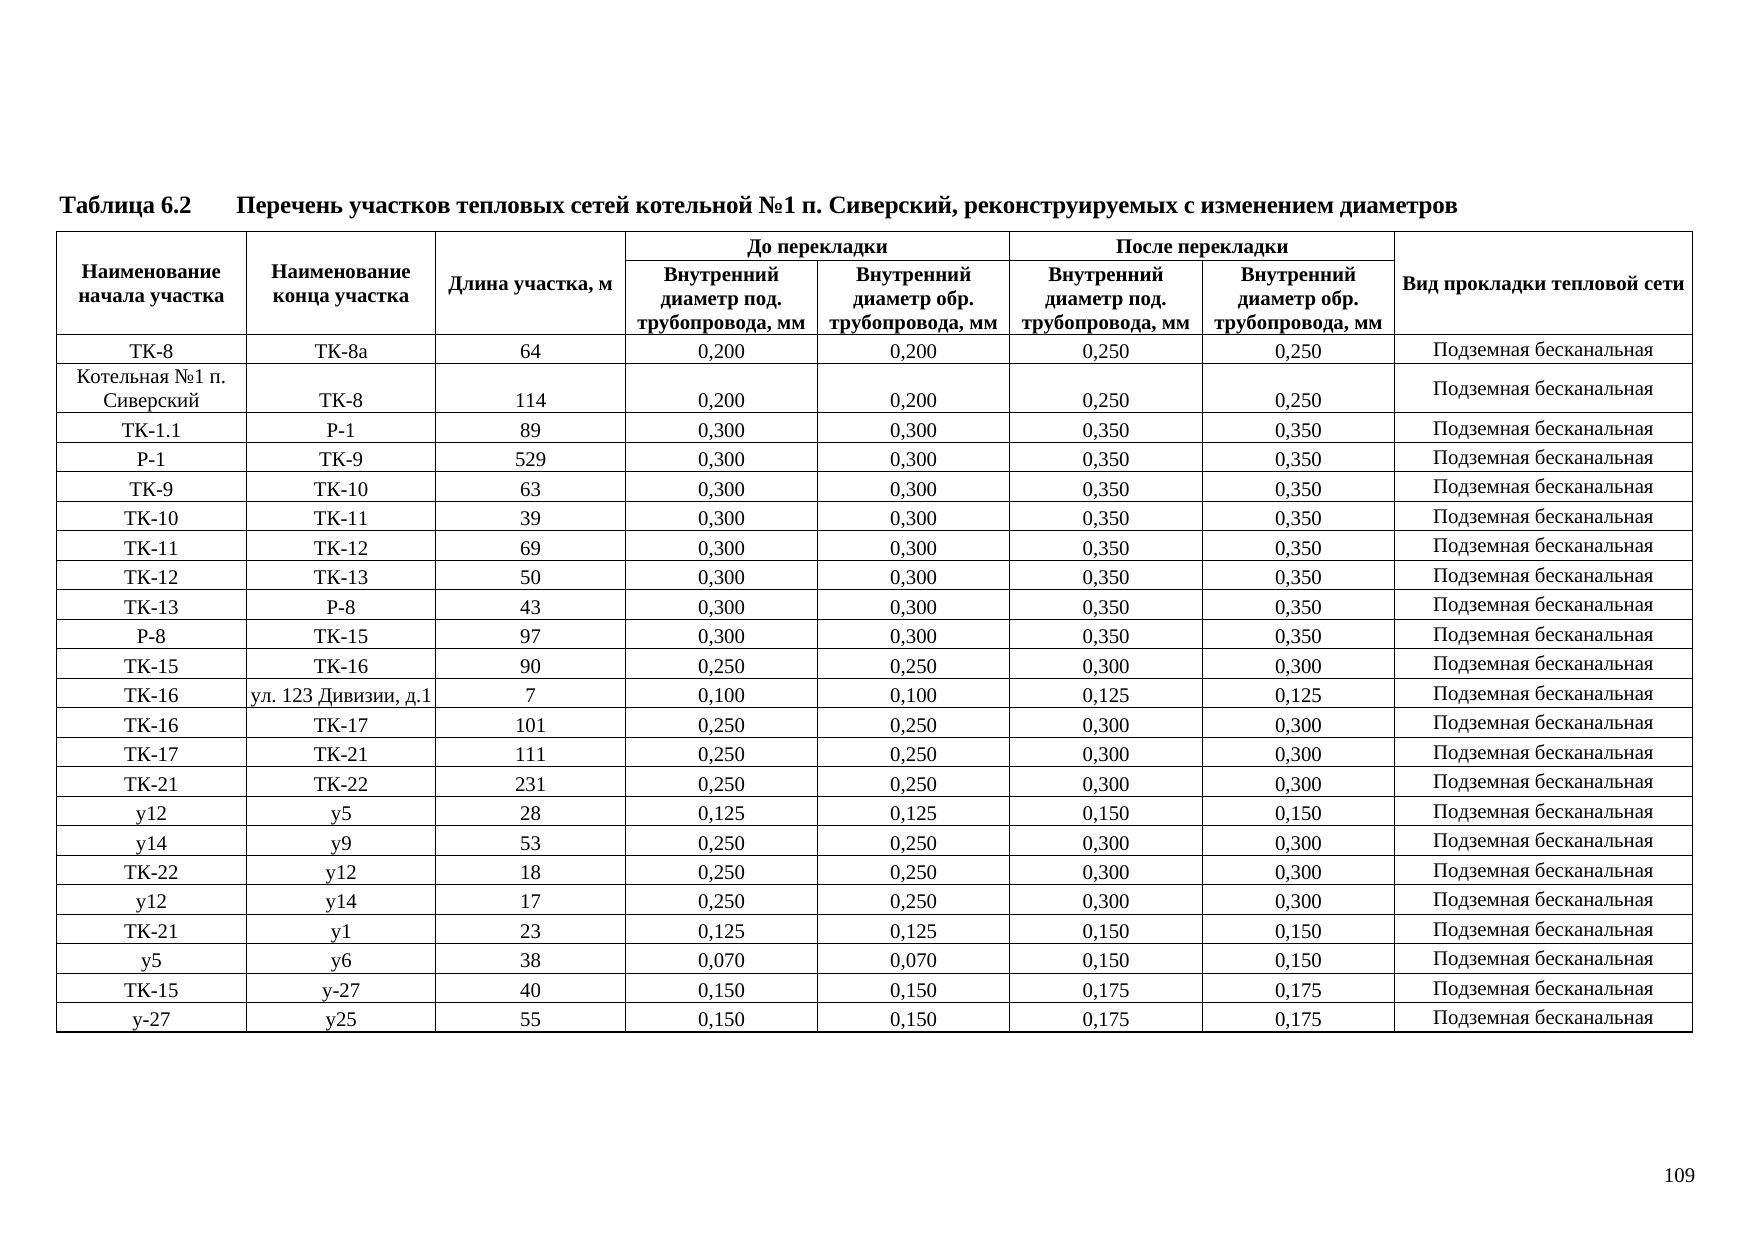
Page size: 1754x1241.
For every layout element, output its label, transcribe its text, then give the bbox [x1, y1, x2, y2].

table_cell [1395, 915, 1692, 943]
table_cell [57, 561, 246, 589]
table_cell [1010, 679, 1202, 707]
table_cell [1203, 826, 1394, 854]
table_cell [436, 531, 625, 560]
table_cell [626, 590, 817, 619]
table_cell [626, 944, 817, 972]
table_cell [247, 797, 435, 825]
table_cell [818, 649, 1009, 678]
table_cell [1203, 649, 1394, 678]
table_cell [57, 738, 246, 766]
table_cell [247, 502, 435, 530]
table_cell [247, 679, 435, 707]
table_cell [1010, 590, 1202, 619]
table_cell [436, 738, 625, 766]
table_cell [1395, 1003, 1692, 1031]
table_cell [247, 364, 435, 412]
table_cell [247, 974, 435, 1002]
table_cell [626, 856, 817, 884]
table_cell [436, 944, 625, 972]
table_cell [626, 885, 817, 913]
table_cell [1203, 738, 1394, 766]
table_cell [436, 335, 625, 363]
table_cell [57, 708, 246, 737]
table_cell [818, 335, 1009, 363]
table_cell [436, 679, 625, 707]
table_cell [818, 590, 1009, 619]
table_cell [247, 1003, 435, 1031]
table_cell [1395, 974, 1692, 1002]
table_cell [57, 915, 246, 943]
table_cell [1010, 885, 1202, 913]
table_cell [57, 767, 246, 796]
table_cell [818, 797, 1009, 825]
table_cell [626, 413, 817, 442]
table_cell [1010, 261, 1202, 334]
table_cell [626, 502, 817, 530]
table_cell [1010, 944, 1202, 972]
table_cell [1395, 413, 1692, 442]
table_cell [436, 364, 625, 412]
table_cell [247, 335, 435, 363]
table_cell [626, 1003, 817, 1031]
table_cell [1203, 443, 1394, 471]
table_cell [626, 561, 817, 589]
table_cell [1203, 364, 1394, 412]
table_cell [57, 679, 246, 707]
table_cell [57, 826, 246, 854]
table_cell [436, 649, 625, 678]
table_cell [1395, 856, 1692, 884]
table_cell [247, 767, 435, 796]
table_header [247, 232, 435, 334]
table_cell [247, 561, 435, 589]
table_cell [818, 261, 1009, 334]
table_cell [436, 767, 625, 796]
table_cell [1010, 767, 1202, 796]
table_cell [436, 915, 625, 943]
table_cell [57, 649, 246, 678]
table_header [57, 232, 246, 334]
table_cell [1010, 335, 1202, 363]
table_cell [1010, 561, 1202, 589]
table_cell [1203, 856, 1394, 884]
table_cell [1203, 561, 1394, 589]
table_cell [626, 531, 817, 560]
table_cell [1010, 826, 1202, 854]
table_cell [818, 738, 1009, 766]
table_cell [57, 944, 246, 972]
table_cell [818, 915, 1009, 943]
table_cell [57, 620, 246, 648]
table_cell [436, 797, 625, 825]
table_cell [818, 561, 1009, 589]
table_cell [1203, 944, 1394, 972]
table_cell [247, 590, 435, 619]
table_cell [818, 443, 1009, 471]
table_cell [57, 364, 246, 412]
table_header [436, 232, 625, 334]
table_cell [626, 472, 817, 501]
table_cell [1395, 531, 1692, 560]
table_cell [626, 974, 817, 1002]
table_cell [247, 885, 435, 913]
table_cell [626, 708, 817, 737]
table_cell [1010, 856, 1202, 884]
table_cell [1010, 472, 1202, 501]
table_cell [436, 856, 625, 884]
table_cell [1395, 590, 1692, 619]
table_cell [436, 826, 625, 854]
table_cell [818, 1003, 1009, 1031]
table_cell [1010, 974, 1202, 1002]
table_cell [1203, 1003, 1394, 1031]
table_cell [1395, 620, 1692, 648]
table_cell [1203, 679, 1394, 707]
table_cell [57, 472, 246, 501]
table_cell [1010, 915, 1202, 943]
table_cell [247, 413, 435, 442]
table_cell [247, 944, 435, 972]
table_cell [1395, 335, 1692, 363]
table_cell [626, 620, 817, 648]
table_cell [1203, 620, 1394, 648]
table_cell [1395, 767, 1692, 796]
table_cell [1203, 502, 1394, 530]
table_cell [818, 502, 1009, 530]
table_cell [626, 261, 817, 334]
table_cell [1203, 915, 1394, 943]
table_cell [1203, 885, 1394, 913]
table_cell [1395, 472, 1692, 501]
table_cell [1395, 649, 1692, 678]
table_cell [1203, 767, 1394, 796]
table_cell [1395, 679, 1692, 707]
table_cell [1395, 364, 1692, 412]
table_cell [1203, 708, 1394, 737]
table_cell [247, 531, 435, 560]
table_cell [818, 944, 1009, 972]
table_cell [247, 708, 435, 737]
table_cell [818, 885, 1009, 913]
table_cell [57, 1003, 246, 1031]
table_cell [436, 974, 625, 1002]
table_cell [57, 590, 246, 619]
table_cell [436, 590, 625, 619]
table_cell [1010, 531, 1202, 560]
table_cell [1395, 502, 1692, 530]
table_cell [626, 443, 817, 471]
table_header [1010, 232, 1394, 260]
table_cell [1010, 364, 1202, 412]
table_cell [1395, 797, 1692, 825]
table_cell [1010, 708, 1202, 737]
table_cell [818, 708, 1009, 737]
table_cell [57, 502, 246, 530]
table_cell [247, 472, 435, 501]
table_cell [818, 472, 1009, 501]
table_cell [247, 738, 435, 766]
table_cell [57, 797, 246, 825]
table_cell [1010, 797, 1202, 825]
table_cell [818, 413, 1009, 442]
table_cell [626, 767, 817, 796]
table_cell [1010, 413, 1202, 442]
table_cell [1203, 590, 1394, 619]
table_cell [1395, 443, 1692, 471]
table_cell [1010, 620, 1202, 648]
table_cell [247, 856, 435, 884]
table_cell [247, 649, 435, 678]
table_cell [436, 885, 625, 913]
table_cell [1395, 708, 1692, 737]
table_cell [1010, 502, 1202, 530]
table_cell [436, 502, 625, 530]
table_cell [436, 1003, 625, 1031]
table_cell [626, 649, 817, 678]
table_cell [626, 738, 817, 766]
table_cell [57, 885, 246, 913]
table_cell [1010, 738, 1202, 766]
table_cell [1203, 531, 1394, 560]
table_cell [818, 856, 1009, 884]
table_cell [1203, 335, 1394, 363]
text Перечень участков тепловых сетей котельной №1 п. Сиверский, реконструируемых с изменением диаметров [59, 190, 1695, 218]
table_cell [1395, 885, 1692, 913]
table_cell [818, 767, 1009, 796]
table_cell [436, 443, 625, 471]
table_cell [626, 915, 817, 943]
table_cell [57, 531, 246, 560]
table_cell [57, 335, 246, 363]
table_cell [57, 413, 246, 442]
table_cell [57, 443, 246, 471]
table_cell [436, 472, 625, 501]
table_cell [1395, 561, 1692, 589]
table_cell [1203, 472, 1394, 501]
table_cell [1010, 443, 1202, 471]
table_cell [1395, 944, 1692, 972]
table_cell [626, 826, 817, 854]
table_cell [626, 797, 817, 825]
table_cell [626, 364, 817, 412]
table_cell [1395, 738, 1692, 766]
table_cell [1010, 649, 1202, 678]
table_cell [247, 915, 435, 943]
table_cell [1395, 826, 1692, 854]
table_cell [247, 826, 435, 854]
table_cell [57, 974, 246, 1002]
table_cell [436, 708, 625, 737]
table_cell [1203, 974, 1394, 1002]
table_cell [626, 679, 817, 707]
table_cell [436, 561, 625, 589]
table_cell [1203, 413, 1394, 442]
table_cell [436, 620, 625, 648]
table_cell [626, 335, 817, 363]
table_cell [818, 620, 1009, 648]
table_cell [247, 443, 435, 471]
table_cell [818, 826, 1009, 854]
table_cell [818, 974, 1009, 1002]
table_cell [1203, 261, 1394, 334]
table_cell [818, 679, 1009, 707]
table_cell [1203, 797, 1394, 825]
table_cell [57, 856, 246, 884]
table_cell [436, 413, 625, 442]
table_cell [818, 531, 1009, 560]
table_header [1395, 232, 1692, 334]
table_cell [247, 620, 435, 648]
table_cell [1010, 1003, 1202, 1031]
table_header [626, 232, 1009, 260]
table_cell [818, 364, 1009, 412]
